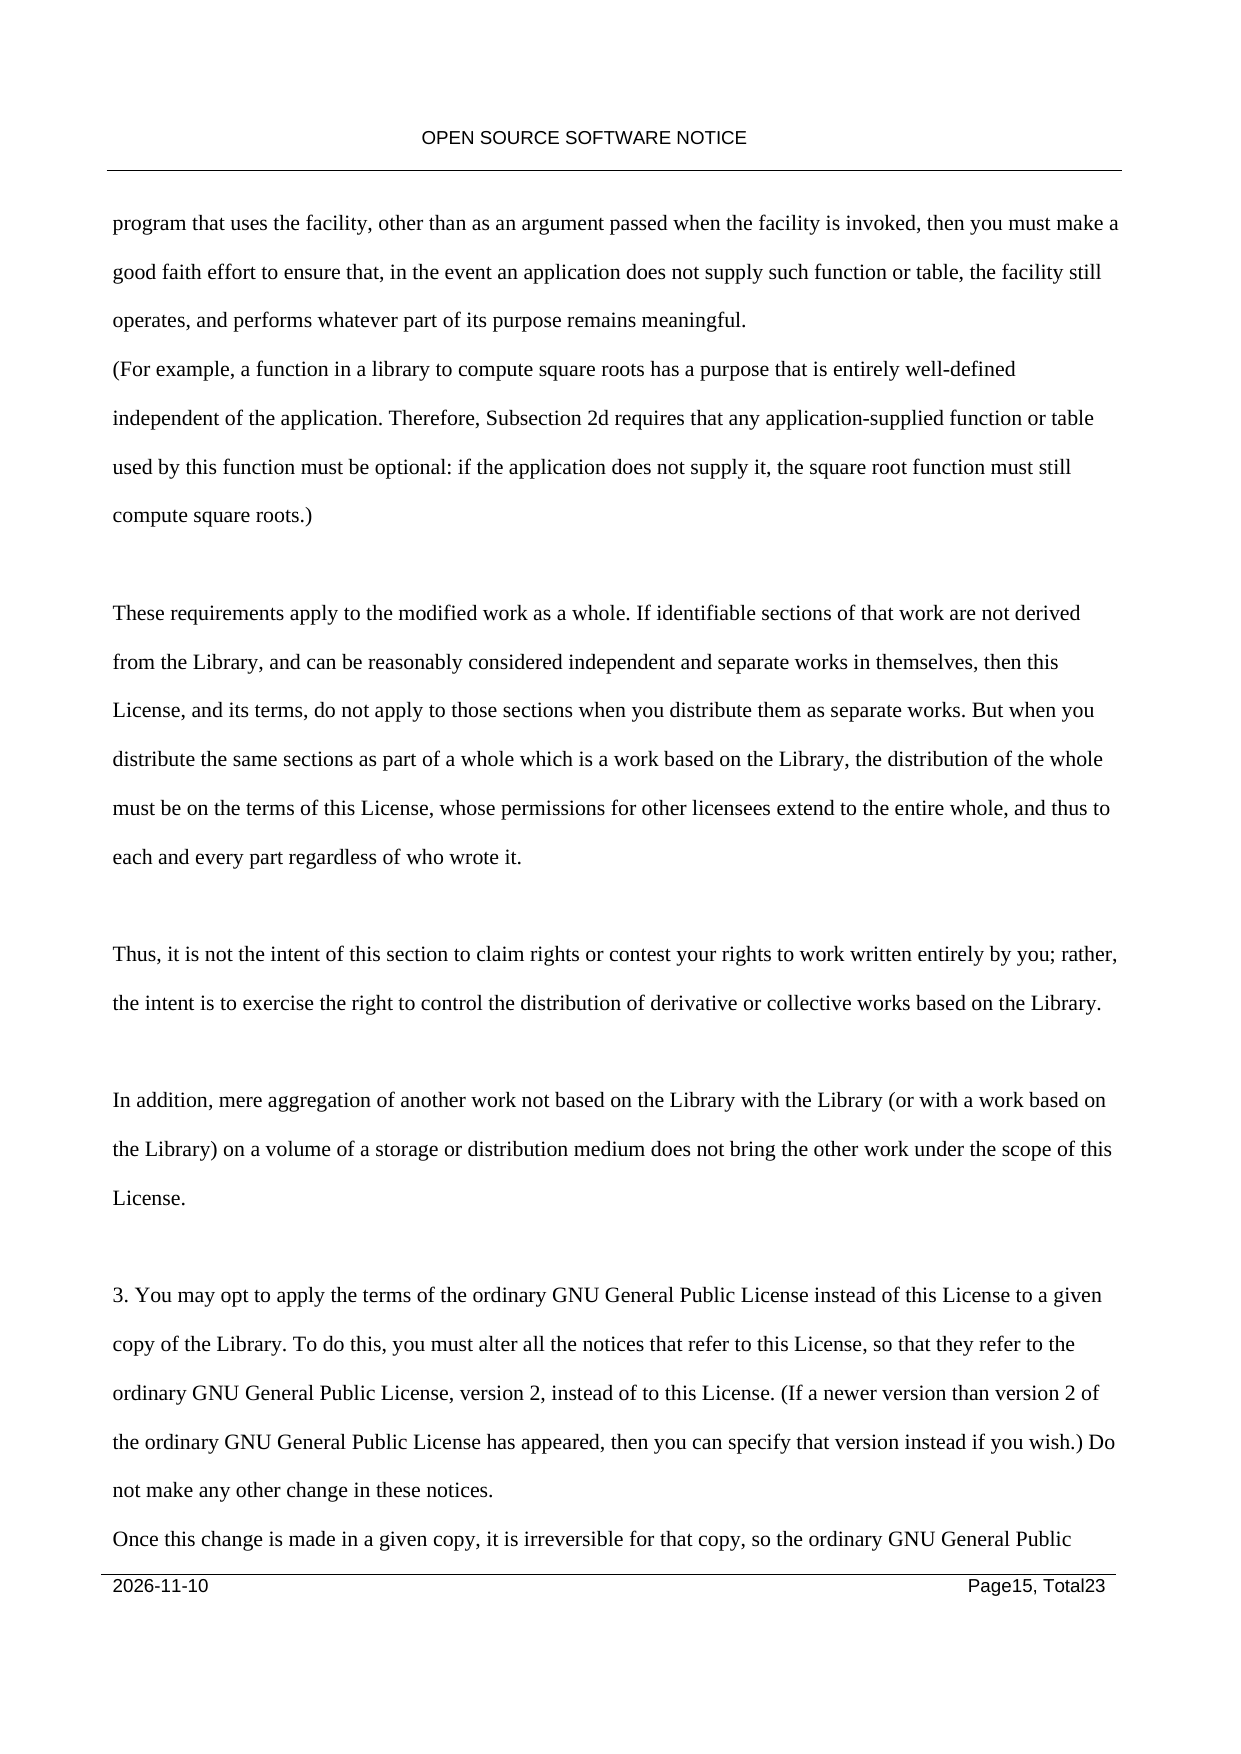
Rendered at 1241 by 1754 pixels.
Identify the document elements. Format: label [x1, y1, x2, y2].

text [112, 206, 1128, 1555]
